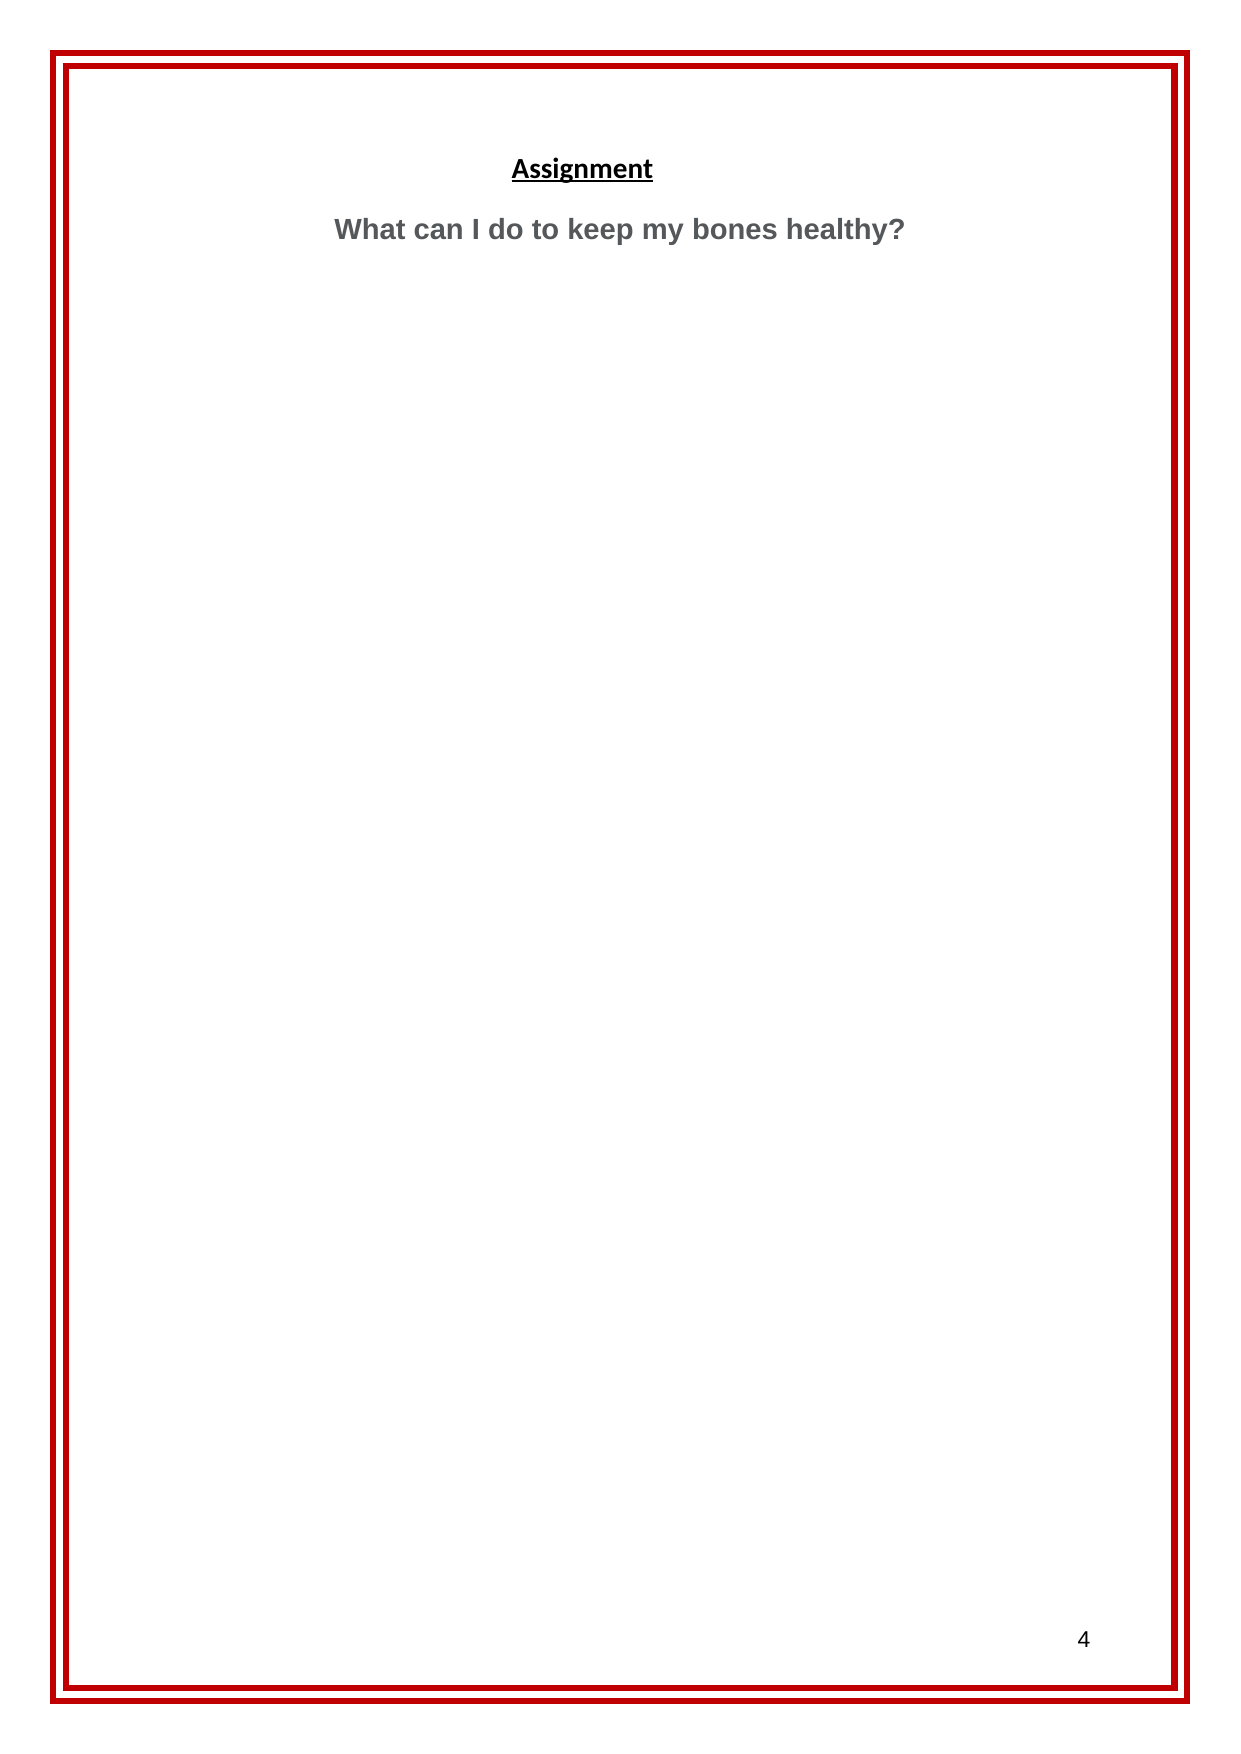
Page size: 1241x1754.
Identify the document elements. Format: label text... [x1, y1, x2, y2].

list Assignment [150, 150, 1015, 186]
text What can I do to keep my bones healthy? [150, 212, 1090, 245]
